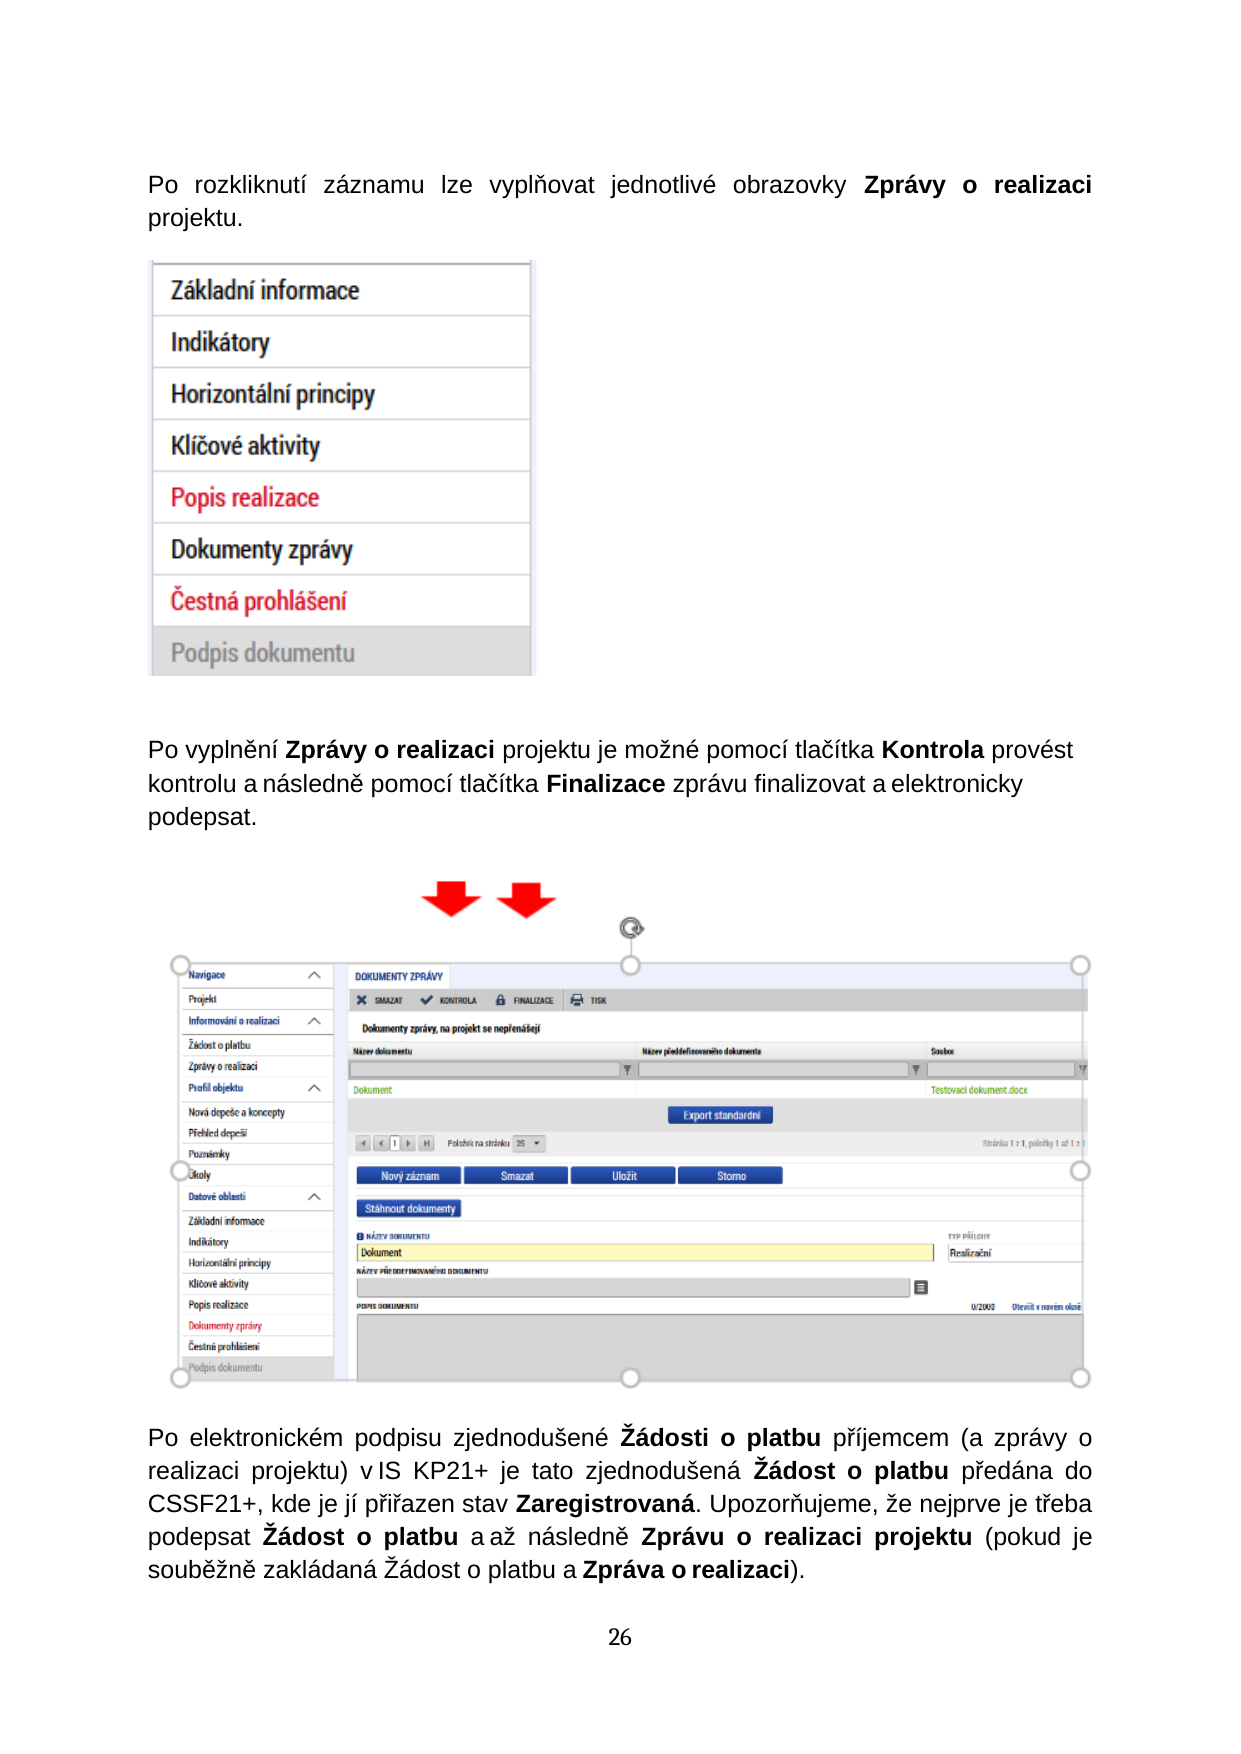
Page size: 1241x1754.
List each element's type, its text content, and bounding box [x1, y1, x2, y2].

text Po vyplnění Zprávy o realizaci projektu je možné pomocí tlačítka Kontrola provést kontrolu a následně pomocí tlačítka Finalizace zprávu finalizovat a elektronicky podepsat. [148, 705, 1093, 830]
text Po rozkliknutí záznamu lze vyplňovat jednotlivé obrazovky Zprávy o realizaci projektu. [148, 170, 1093, 231]
picture [147, 859, 1093, 1394]
picture [147, 260, 537, 676]
text Po elektronickém podpisu zjednodušené Žádosti o platbu příjemcem (a zprávy o realizaci projektu) v IS KP21+ je tato zjednodušená Žádost o platbu předána do CSSF21+, kde je jí přiřazen stav Zaregistrovaná. Upozorňujeme, že nejprve je třeba podepsat Žádost o platbu a až následně Zprávu o realizaci projektu (pokud je souběžně zakládaná Žádost o platbu a Zpráva o realizaci). [148, 1423, 1093, 1584]
